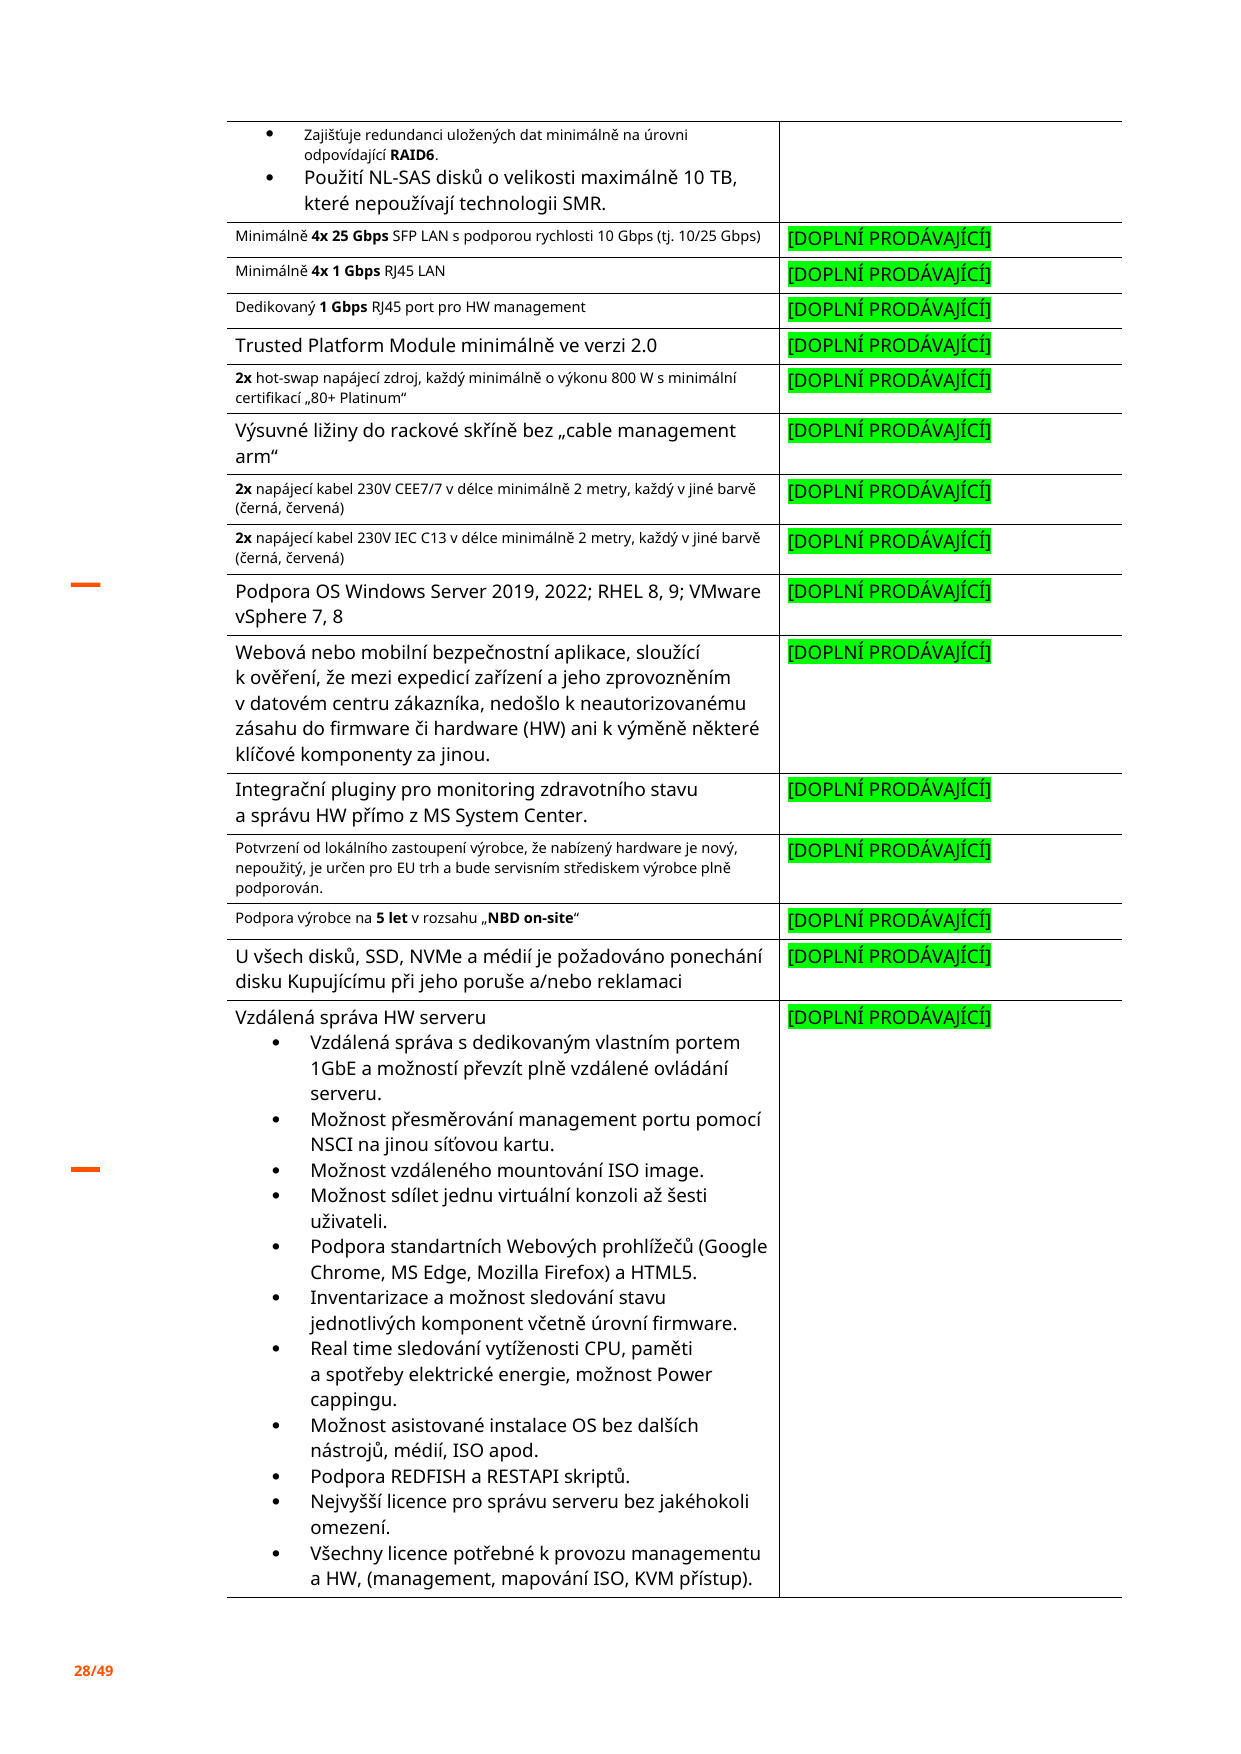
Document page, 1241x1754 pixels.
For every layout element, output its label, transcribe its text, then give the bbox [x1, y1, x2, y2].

table_cell [DOPLNÍ PRODÁVAJÍCÍ] [780, 575, 1122, 635]
table_cell [DOPLNÍ PRODÁVAJÍCÍ] [780, 636, 1122, 773]
table_cell [DOPLNÍ PRODÁVAJÍCÍ] [780, 904, 1122, 939]
table_cell U všech disků, SSD, NVMe a médií je požadováno ponechání disku Kupujícímu při jeho poruše a/nebo reklamaci [227, 940, 779, 1000]
table_cell Webová nebo mobilní bezpečnostní aplikace, sloužící k ověření, že mezi expedicí zařízení a jeho zprovozněním v datovém centru zákazníka, nedošlo k neautorizovanému zásahu do firmware či hardware (HW) ani k výměně některé klíčové komponenty za jinou. [227, 636, 779, 773]
table_cell Minimálně 4x 25 Gbps SFP LAN s podporou rychlosti 10 Gbps (tj. 10/25 Gbps) [227, 223, 779, 257]
table_cell Potvrzení od lokálního zastoupení výrobce, že nabízený hardware je nový, nepoužitý, je určen pro EU trh a bude servisním střediskem výrobce plně podporován. [227, 835, 779, 903]
table_cell [DOPLNÍ PRODÁVAJÍCÍ] [780, 329, 1122, 363]
table_cell [DOPLNÍ PRODÁVAJÍCÍ] [780, 223, 1122, 257]
table_cell [DOPLNÍ PRODÁVAJÍCÍ] [780, 475, 1122, 524]
table_cell Podpora výrobce na 5 let v rozsahu „NBD on-site“ [227, 904, 779, 939]
table_cell 2x hot-swap napájecí zdroj, každý minimálně o výkonu 800 W s minimální certifikací „80+ Platinum“ [227, 365, 779, 413]
table_cell Minimálně 4x 1 Gbps RJ45 LAN [227, 258, 779, 292]
table_cell Podpora OS Windows Server 2019, 2022; RHEL 8, 9; VMware vSphere 7, 8 [227, 575, 779, 635]
table_cell [DOPLNÍ PRODÁVAJÍCÍ] [780, 835, 1122, 903]
table_cell 2x napájecí kabel 230V CEE7/7 v délce minimálně 2 metry, každý v jiné barvě (černá, červená) [227, 475, 779, 524]
table_cell [DOPLNÍ PRODÁVAJÍCÍ] [780, 365, 1122, 413]
table_cell [DOPLNÍ PRODÁVAJÍCÍ] [780, 525, 1122, 574]
table_cell Trusted Platform Module minimálně ve verzi 2.0 [227, 329, 779, 363]
table_cell Výsuvné ližiny do rackové skříně bez „cable management arm“ [227, 414, 779, 474]
table_cell [DOPLNÍ PRODÁVAJÍCÍ] [780, 294, 1122, 328]
table_cell [DOPLNÍ PRODÁVAJÍCÍ] [780, 774, 1122, 834]
table_cell Integrační pluginy pro monitoring zdravotního stavu a správu HW přímo z MS System Center. [227, 774, 779, 834]
table_cell [DOPLNÍ PRODÁVAJÍCÍ] [780, 940, 1122, 1000]
table_cell [DOPLNÍ PRODÁVAJÍCÍ] [780, 258, 1122, 292]
table_cell Dedikovaný 1 Gbps RJ45 port pro HW management [227, 294, 779, 328]
table_cell 2x napájecí kabel 230V IEC C13 v délce minimálně 2 metry, každý v jiné barvě (černá, červená) [227, 525, 779, 574]
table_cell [780, 1001, 1122, 1597]
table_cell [780, 122, 1122, 221]
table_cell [227, 122, 779, 221]
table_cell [227, 1001, 779, 1597]
table_cell [DOPLNÍ PRODÁVAJÍCÍ] [780, 414, 1122, 474]
